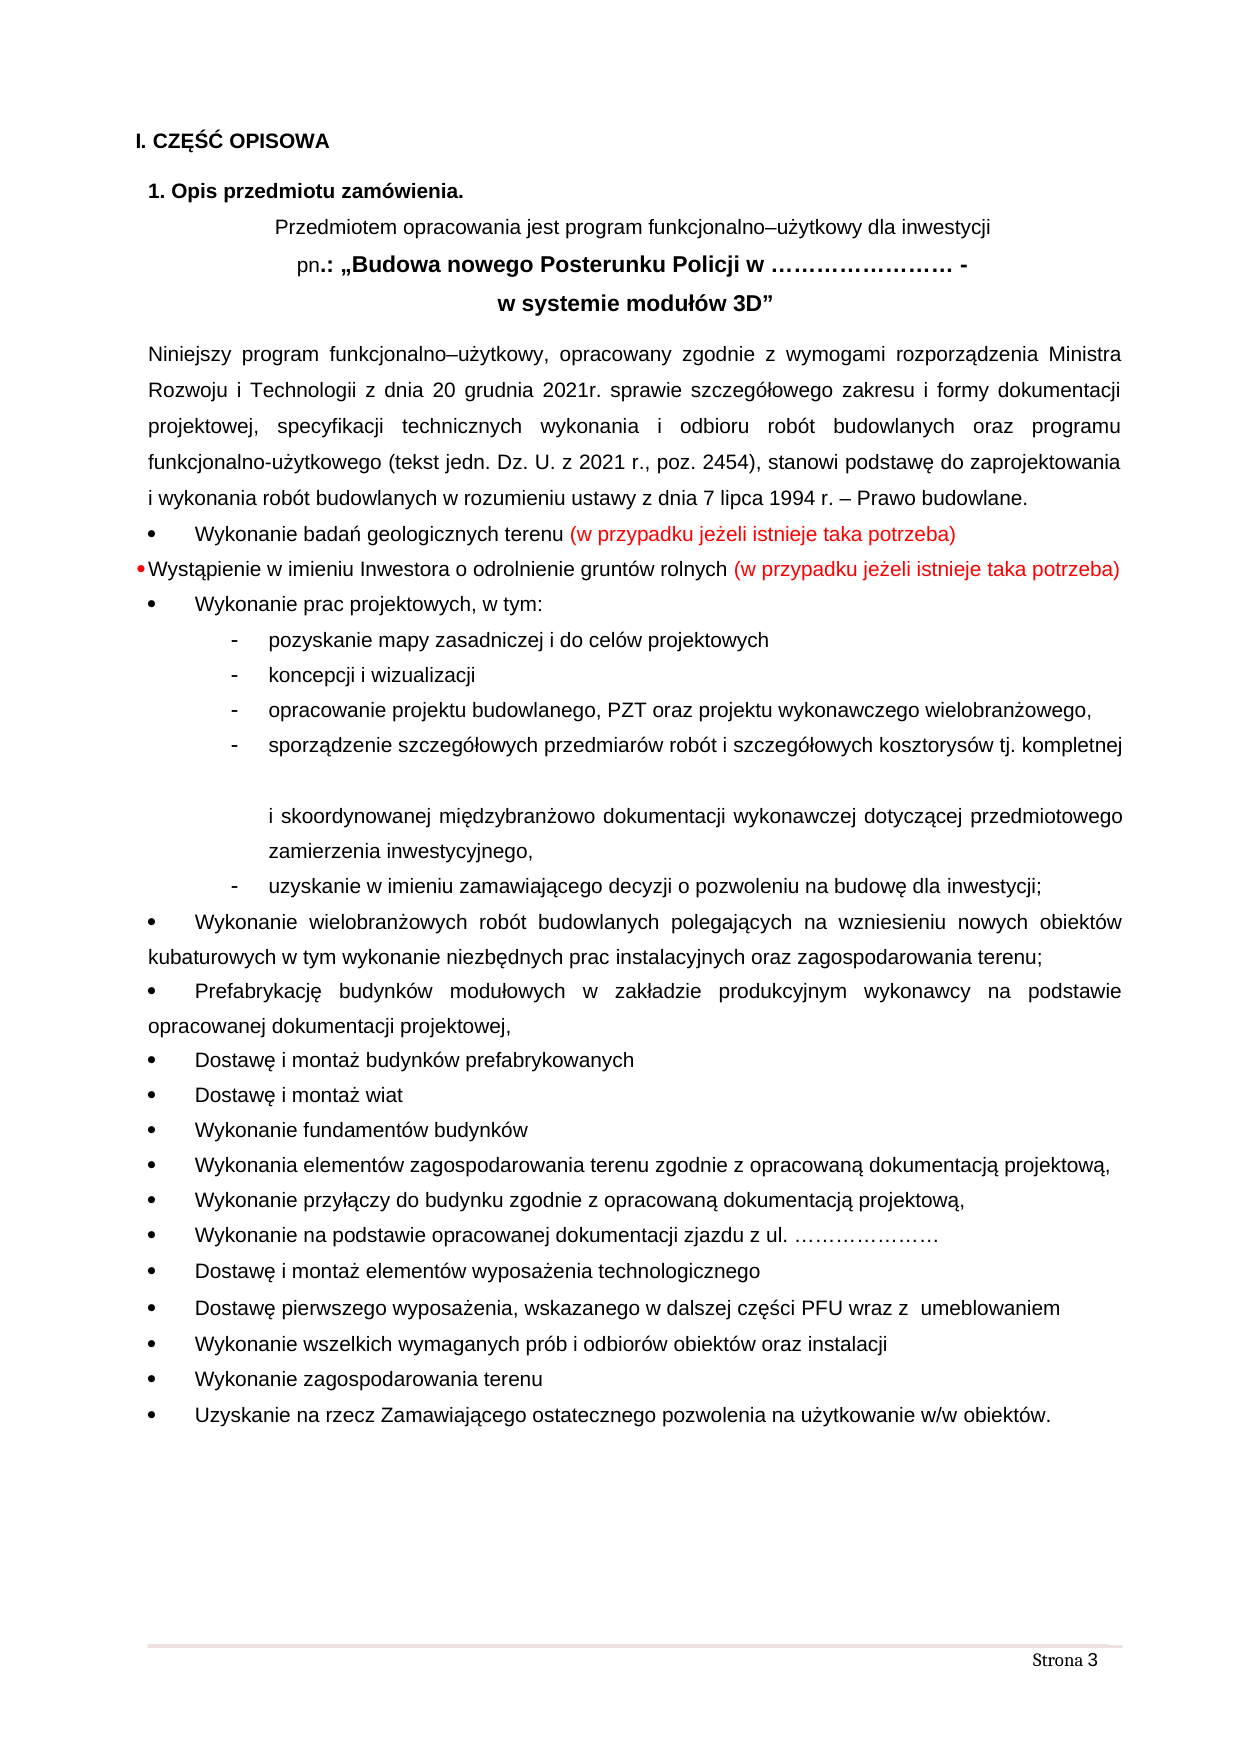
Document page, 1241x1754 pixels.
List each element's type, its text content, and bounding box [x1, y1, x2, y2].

list Uzyskanie na rzecz Zamawiającego ostatecznego pozwolenia na użytkowanie w/w obiektów. [148, 1403, 1122, 1427]
list Wykonania elementów zagospodarowania terenu zgodnie z opracowaną dokumentacją projektową, [148, 1153, 1123, 1177]
list sporządzenie szczegółowych przedmiarów robót i szczegółowych kosztorysów tj. kompletnej i skoordynowanej międzybranżowo dokumentacji wykonawczej dotyczącej przedmiotowego zamierzenia inwestycyjnego, [231, 733, 1124, 863]
list Wykonanie prac projektowych, w tym: [148, 592, 1124, 616]
list Opis przedmiotu zamówienia. [148, 179, 1136, 203]
list Wystąpienie w imieniu Inwestora o odrolnienie gruntów rolnych (w przypadku jeżeli istnieje taka potrzeba) [137, 557, 1124, 581]
list uzyskanie w imieniu zamawiającego decyzji o pozwoleniu na budowę dla inwestycji; [231, 874, 1124, 898]
list Wykonanie wielobranżowych robót budowlanych polegających na wzniesieniu nowych obiektów kubaturowych w tym wykonanie niezbędnych prac instalacyjnych oraz zagospodarowania terenu; [148, 910, 1123, 968]
list Wykonanie wszelkich wymaganych prób i odbiorów obiektów oraz instalacji [148, 1331, 1122, 1355]
list Dostawę i montaż budynków prefabrykowanych [148, 1048, 1123, 1072]
text Niniejszy program funkcjonalno–użytkowy, opracowany zgodnie z wymogami rozporządzenia Ministra Rozwoju i Technologii z dnia 20 grudnia 2021r. sprawie szczegółowego zakresu i formy dokumentacji projektowej, specyfikacji technicznych wykonania i odbioru robót budowlanych oraz programu funkcjonalno-użytkowego (tekst jedn. Dz. U. z 2021 r., poz. 2454), stanowi podstawę do zaprojektowania i wykonania robót budowlanych w rozumieniu ustawy z dnia 7 lipca 1994 r. – Prawo budowlane. [148, 342, 1122, 509]
list opracowanie projektu budowlanego, PZT oraz projektu wykonawczego wielobranżowego, [231, 698, 1124, 722]
list Prefabrykację budynków modułowych w zakładzie produkcyjnym wykonawcy na podstawie opracowanej dokumentacji projektowej, [148, 979, 1123, 1037]
list Dostawę i montaż elementów wyposażenia technologicznego [148, 1259, 1122, 1283]
list Wykonanie przyłączy do budynku zgodnie z opracowaną dokumentacją projektową, [148, 1188, 1123, 1212]
subtitle CZĘŚĆ OPISOWA [135, 129, 1136, 153]
text pn.: „Budowa nowego Posterunku Policji w …………………… - w systemie modułów 3D” [169, 251, 1102, 317]
list Dostawę pierwszego wyposażenia, wskazanego w dalszej części PFU wraz z umeblowaniem [148, 1295, 1122, 1319]
list Wykonanie badań geologicznych terenu (w przypadku jeżeli istnieje taka potrzeba) [148, 521, 1124, 546]
list pozyskanie mapy zasadniczej i do celów projektowych [231, 627, 1124, 651]
list Wykonanie na podstawie opracowanej dokumentacji zjazdu z ul. ………………… [148, 1223, 1123, 1247]
text Przedmiotem opracowania jest program funkcjonalno–użytkowy dla inwestycji [164, 215, 1102, 239]
list Wykonanie fundamentów budynków [148, 1118, 1123, 1142]
list Wykonanie zagospodarowania terenu [148, 1367, 1122, 1391]
list Dostawę i montaż wiat [148, 1083, 1123, 1107]
list koncepcji i wizualizacji [231, 663, 1124, 687]
